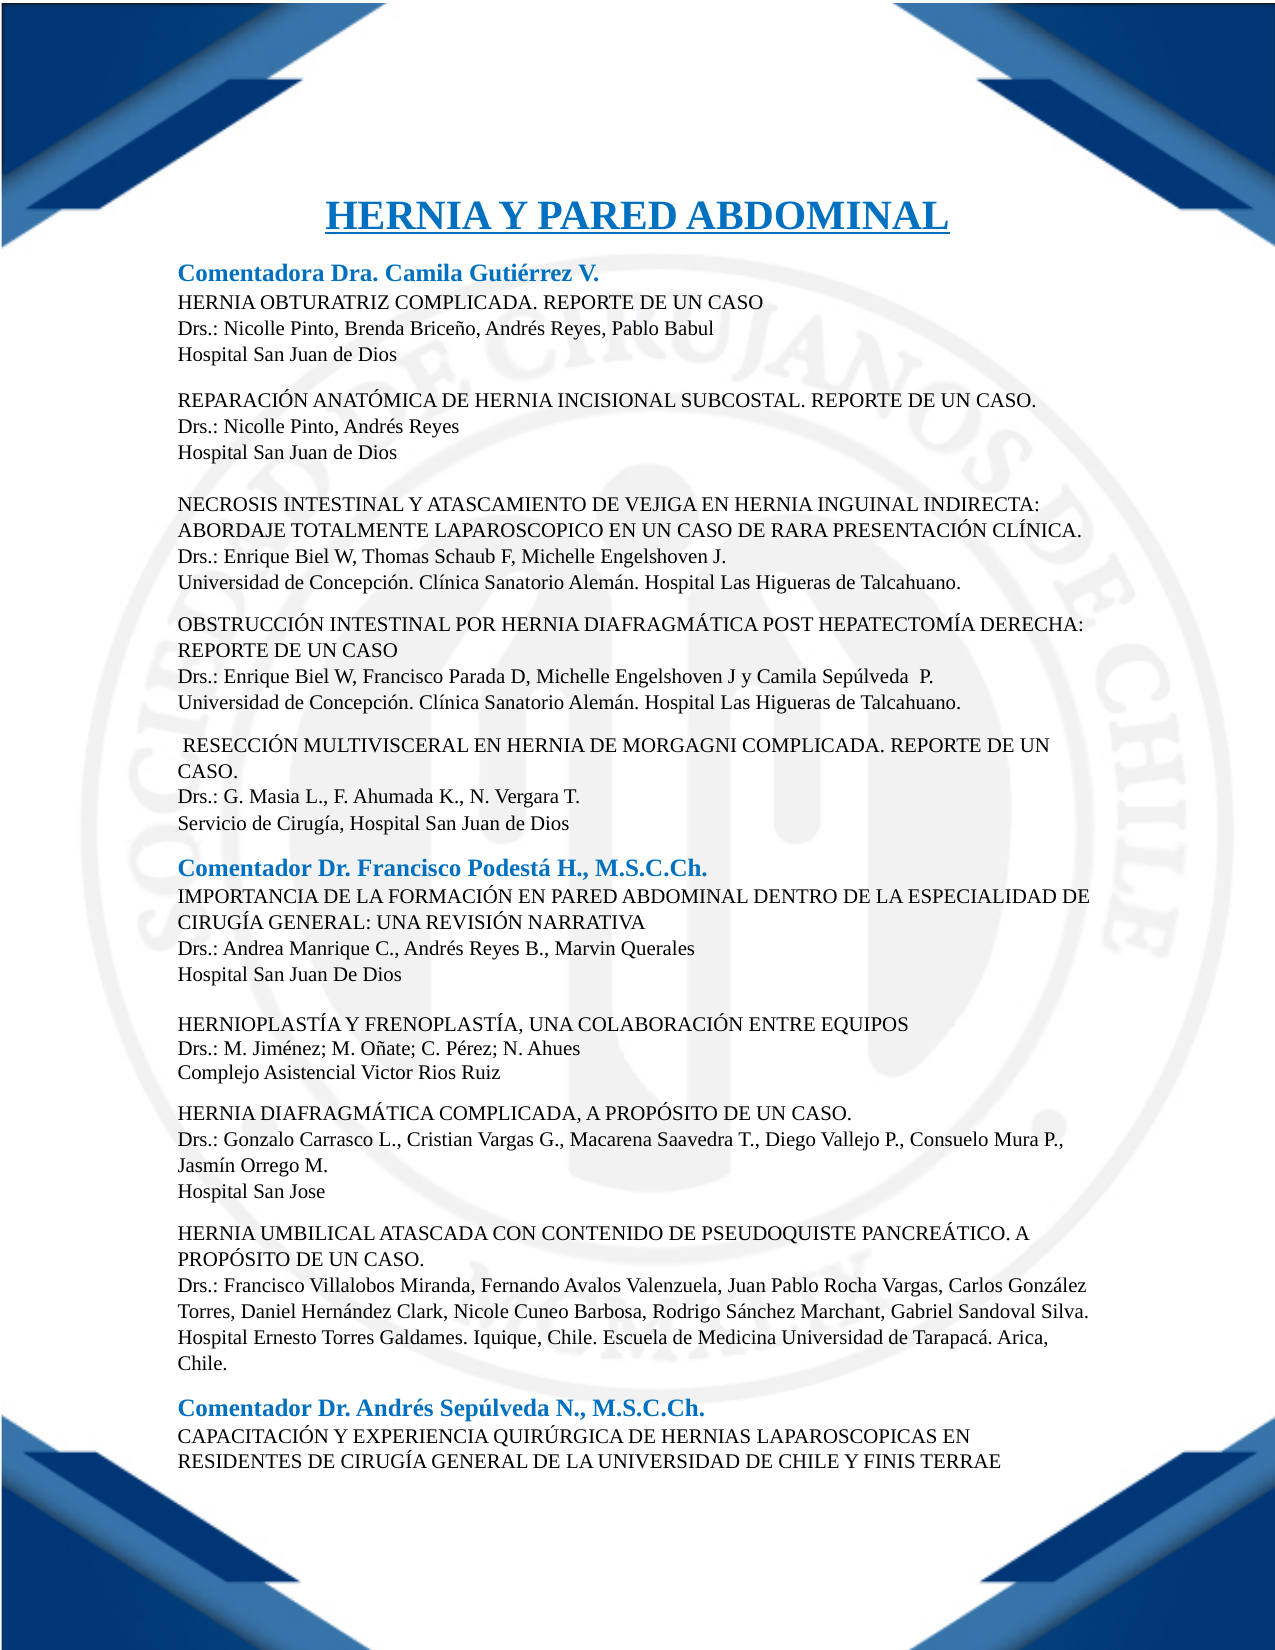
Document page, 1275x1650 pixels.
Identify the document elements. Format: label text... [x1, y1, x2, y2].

text IMPORTANCIA DE LA FORMACIÓN EN PARED ABDOMINAL DENTRO DE LA ESPECIALIDAD DE CIRUGÍA GENERAL: UNA REVISIÓN NARRATIVA Drs.: Andrea Manrique C., Andrés Reyes B., Marvin Querales Hospital San Juan De Dios [177, 884, 1098, 986]
text HERNIA Y PARED ABDOMINAL [177, 190, 1098, 238]
text Comentadora Dra. Camila Gutiérrez V. [177, 258, 1098, 287]
text REPARACIÓN ANATÓMICA DE HERNIA INCISIONAL SUBCOSTAL. REPORTE DE UN CASO. Drs.: Nicolle Pinto, Andrés Reyes Hospital San Juan de Dios [177, 388, 1098, 464]
text HERNIOPLASTÍA Y FRENOPLASTÍA, UNA COLABORACIÓN ENTRE EQUIPOS Drs.: M. Jiménez; M. Oñate; C. Pérez; N. Ahues Complejo Asistencial Victor Rios Ruiz [177, 1012, 1098, 1084]
text OBSTRUCCIÓN INTESTINAL POR HERNIA DIAFRAGMÁTICA POST HEPATECTOMÍA DERECHA: REPORTE DE UN CASO Drs.: Enrique Biel W, Francisco Parada D, Michelle Engelshoven J y Camila Sepúlveda P. Universidad de Concepción. Clínica Sanatorio Alemán. Hospital Las Higueras de Talcahuano. [177, 612, 1098, 714]
text Comentador Dr. Francisco Podestá H., M.S.C.Ch. [177, 853, 1098, 882]
text Comentador Dr. Andrés Sepúlveda N., M.S.C.Ch. [177, 1393, 1098, 1422]
picture [1, 3, 1275, 1650]
text RESECCIÓN MULTIVISCERAL EN HERNIA DE MORGAGNI COMPLICADA. REPORTE DE UN CASO. Drs.: G. Masia L., F. Ahumada K., N. Vergara T. Servicio de Cirugía, Hospital San Juan de Dios [177, 733, 1098, 834]
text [177, 1424, 1098, 1473]
text HERNIA OBTURATRIZ COMPLICADA. REPORTE DE UN CASO Drs.: Nicolle Pinto, Brenda Briceño, Andrés Reyes, Pablo Babul Hospital San Juan de Dios [177, 289, 1098, 366]
text HERNIA UMBILICAL ATASCADA CON CONTENIDO DE PSEUDOQUISTE PANCREÁTICO. A PROPÓSITO DE UN CASO. Drs.: Francisco Villalobos Miranda, Fernando Avalos Valenzuela, Juan Pablo Rocha Vargas, Carlos González Torres, Daniel Hernández Clark, Nicole Cuneo Barbosa, Rodrigo Sánchez Marchant, Gabriel Sandoval Silva. Hospital Ernesto Torres Galdames. Iquique, Chile. Escuela de Medicina Universidad de Tarapacá. Arica, Chile. [177, 1221, 1098, 1375]
text NECROSIS INTESTINAL Y ATASCAMIENTO DE VEJIGA EN HERNIA INGUINAL INDIRECTA: ABORDAJE TOTALMENTE LAPAROSCOPICO EN UN CASO DE RARA PRESENTACIÓN CLÍNICA. Drs.: Enrique Biel W, Thomas Schaub F, Michelle Engelshoven J. Universidad de Concepción. Clínica Sanatorio Alemán. Hospital Las Higueras de Talcahuano. [177, 492, 1098, 594]
text HERNIA DIAFRAGMÁTICA COMPLICADA, A PROPÓSITO DE UN CASO. Drs.: Gonzalo Carrasco L., Cristian Vargas G., Macarena Saavedra T., Diego Vallejo P., Consuelo Mura P., Jasmín Orrego M. Hospital San Jose [177, 1101, 1098, 1203]
